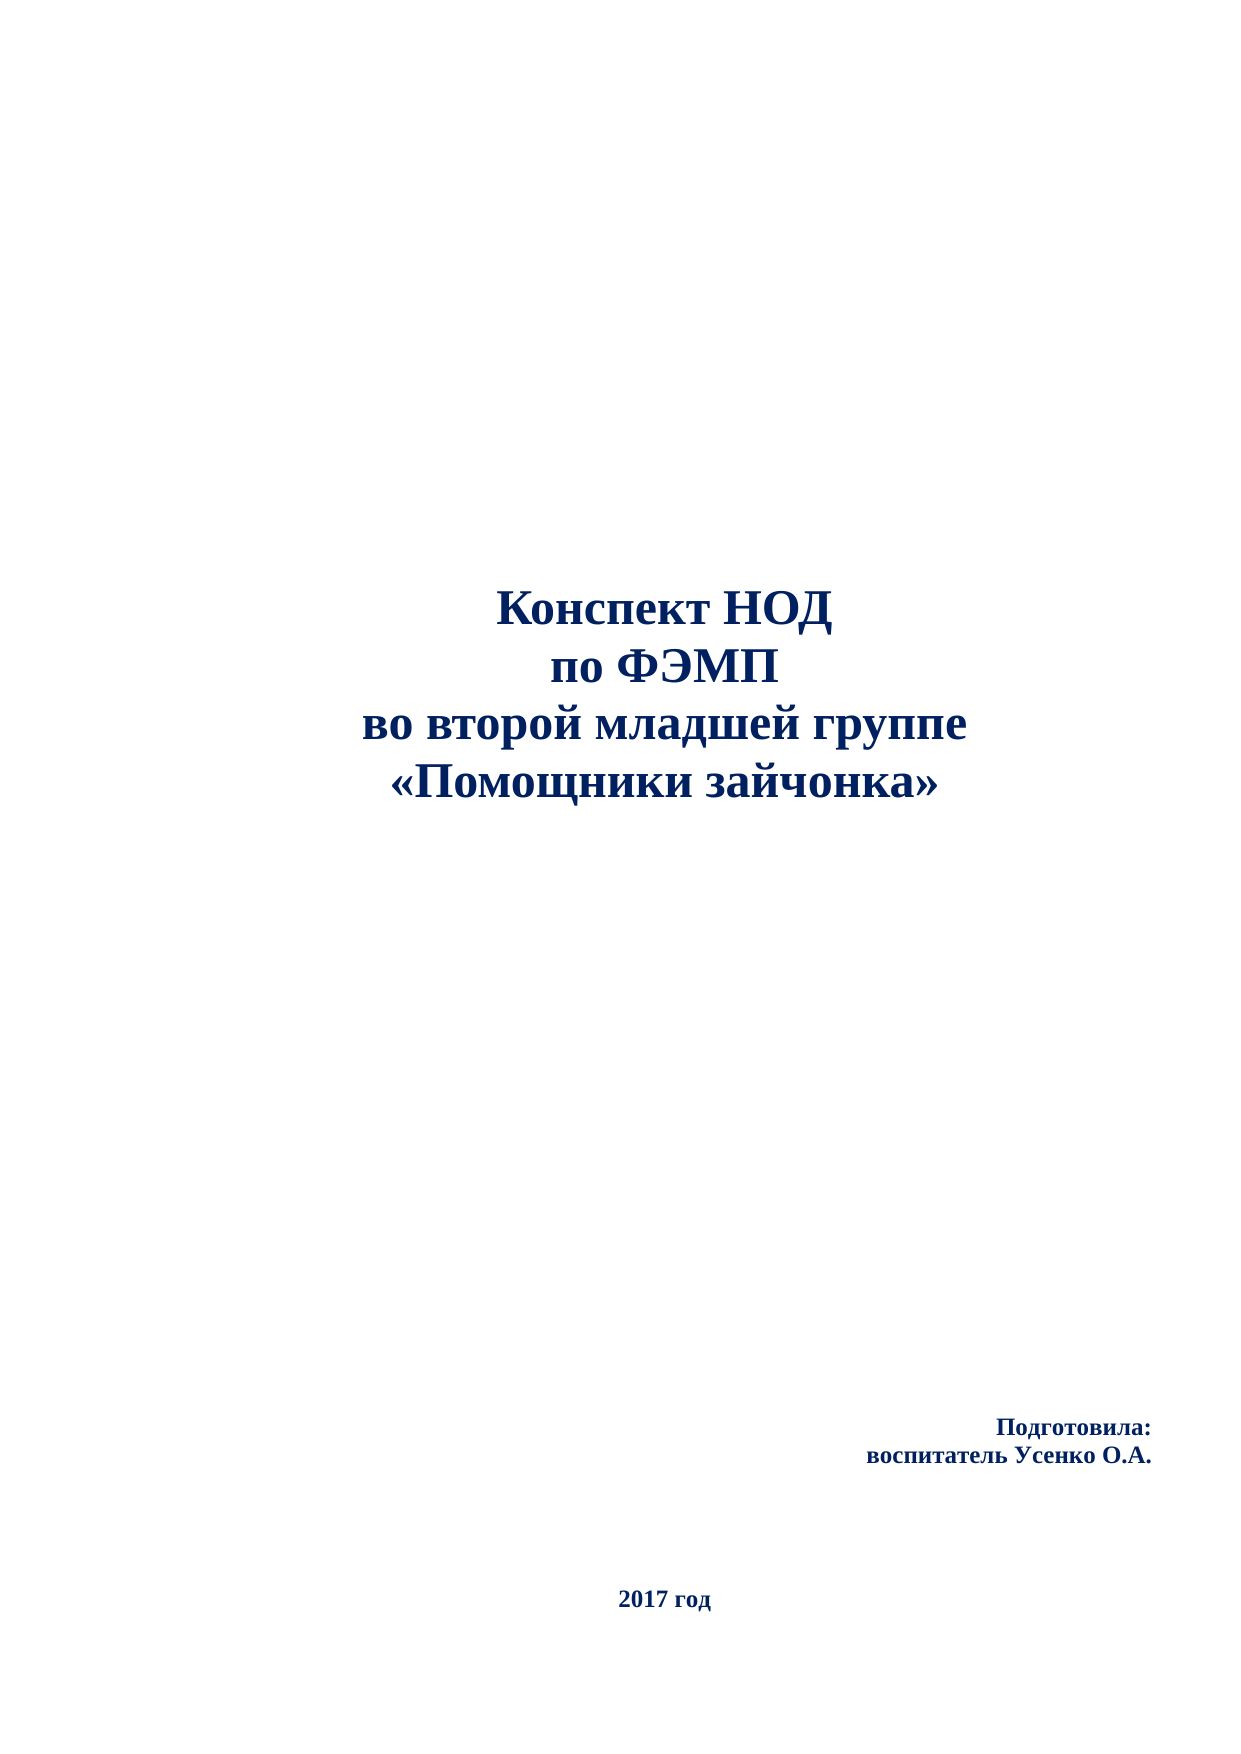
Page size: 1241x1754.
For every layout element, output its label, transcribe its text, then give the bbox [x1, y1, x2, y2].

text воспитатель Усенко О.А. [177, 1441, 1152, 1469]
text Конспект НОД [177, 578, 1152, 636]
text 2017 год [177, 1584, 1152, 1613]
text «Помощники зайчонка» [177, 751, 1152, 808]
text Подготовила: [177, 1412, 1152, 1441]
text во второй младшей группе [177, 693, 1152, 751]
text по ФЭМП [177, 636, 1152, 693]
